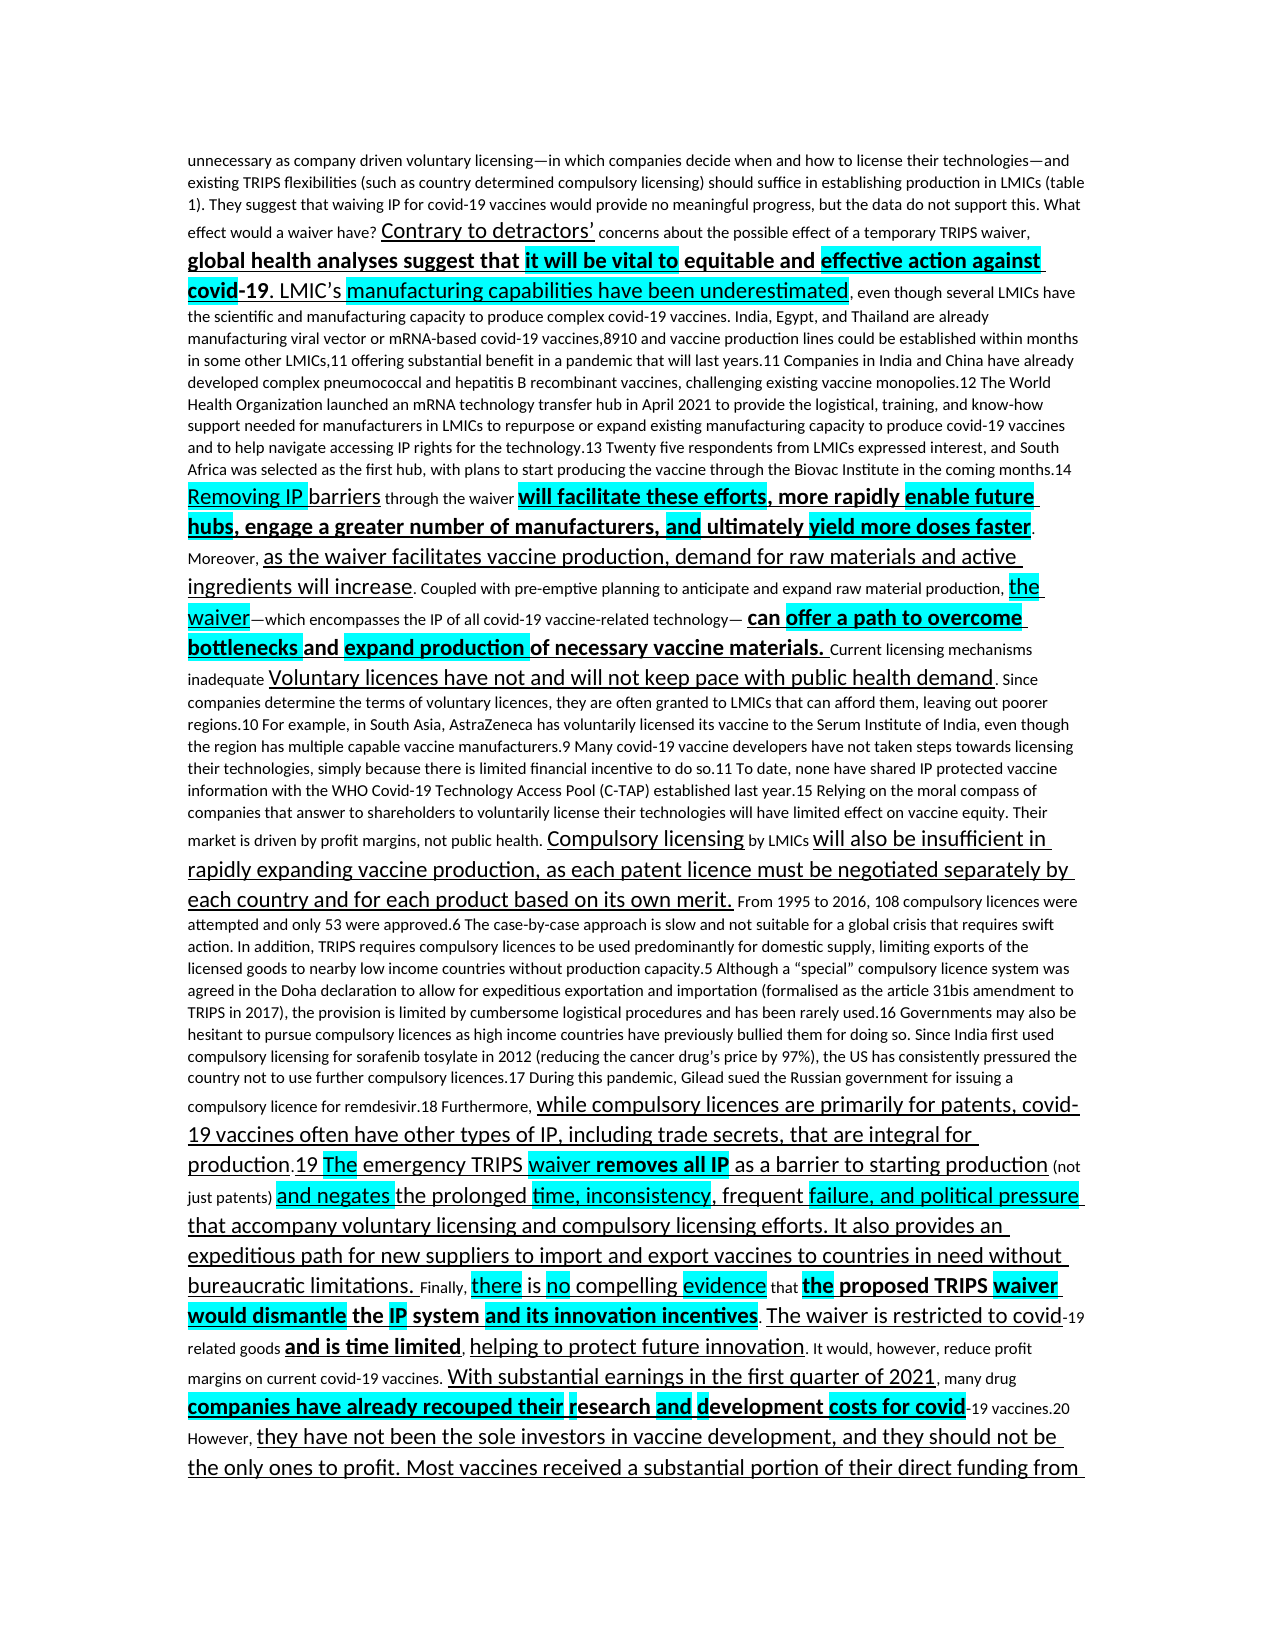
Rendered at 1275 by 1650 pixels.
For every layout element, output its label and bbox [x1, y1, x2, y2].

text [187, 150, 1087, 1481]
